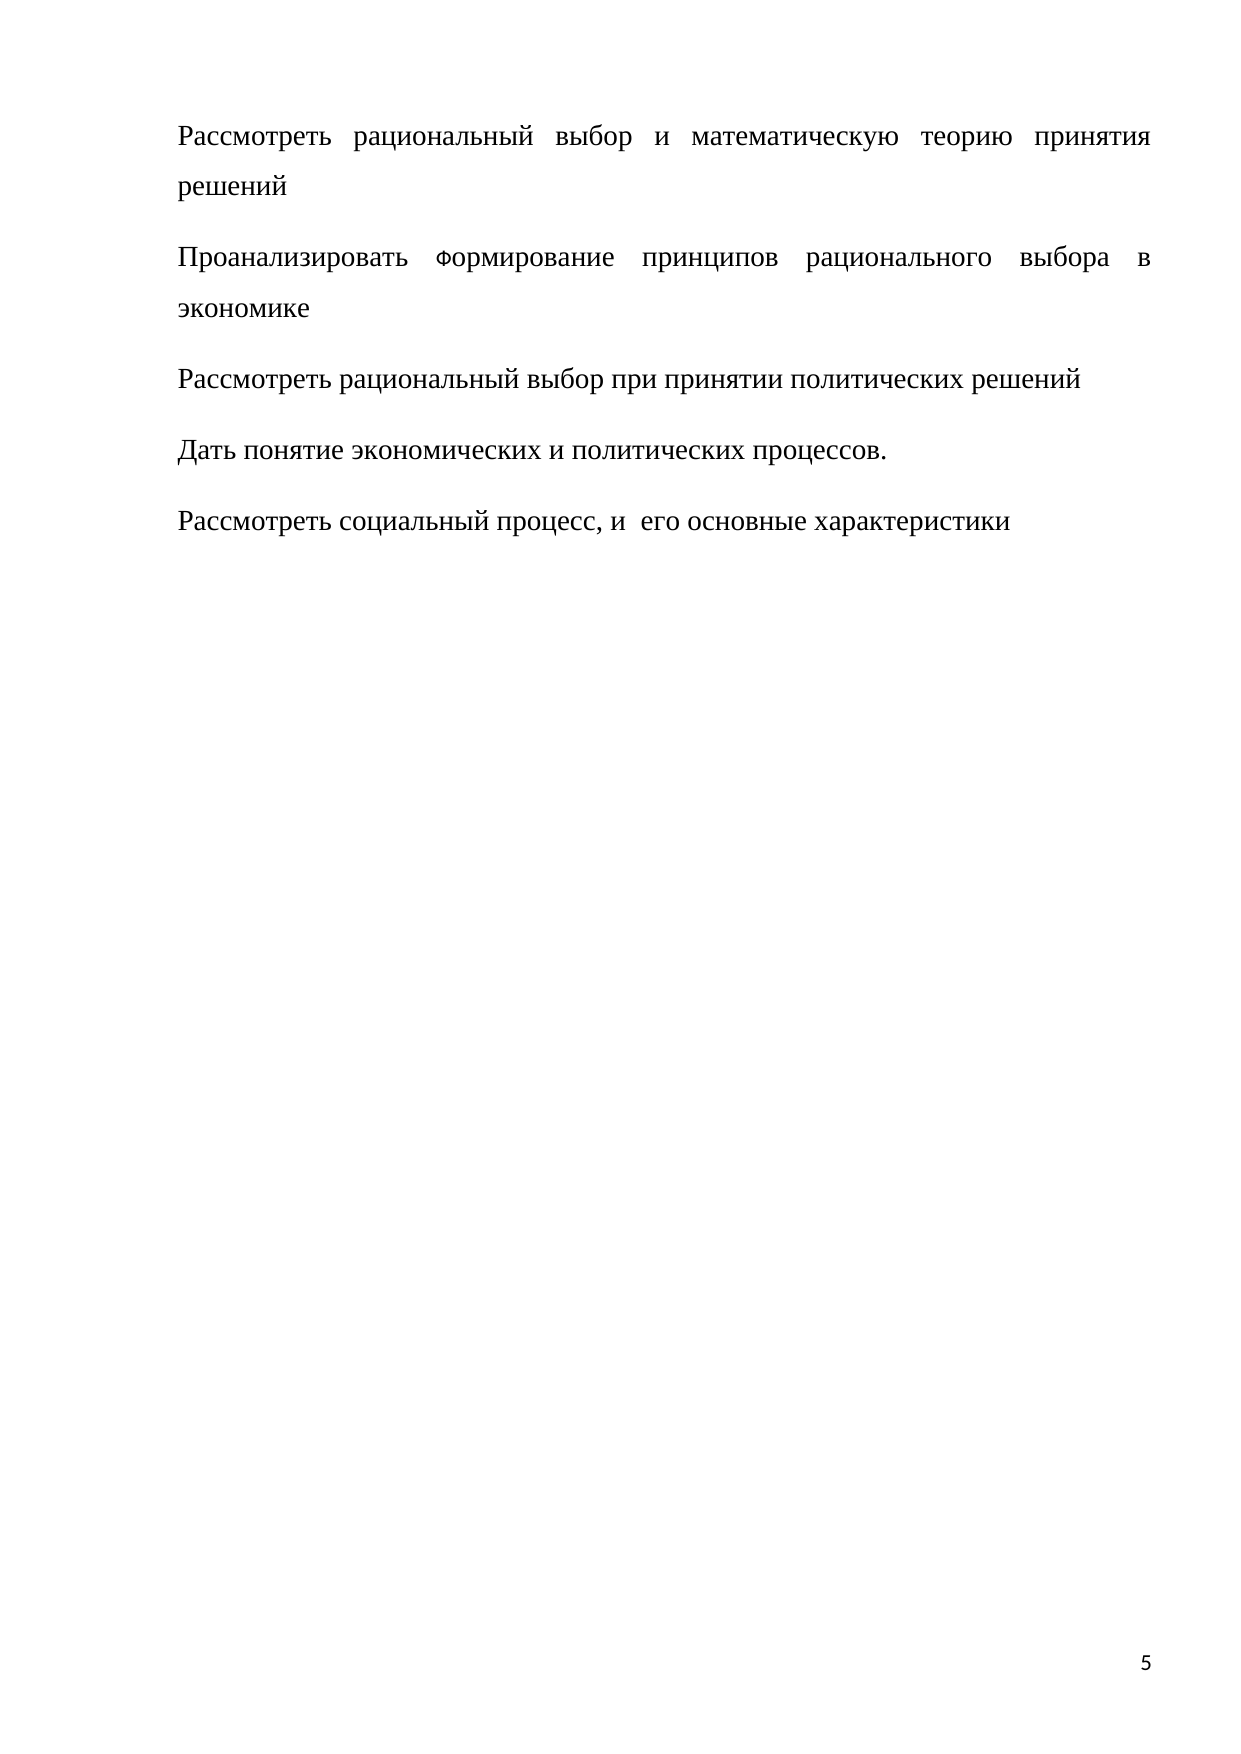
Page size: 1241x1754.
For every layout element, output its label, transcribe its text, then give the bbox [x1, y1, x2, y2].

text Рассмотреть рациональный выбор при принятии политических решений [177, 361, 1152, 394]
text Рассмотреть рациональный выбор и математическую теорию принятия решений [177, 118, 1152, 202]
text Проанализировать Формирование принципов рационального выбора в экономике [177, 239, 1152, 323]
text Рассмотреть социальный процесс, и его основные характеристики [177, 503, 1152, 537]
text Дать понятие экономических и политических процессов. [177, 432, 1152, 466]
